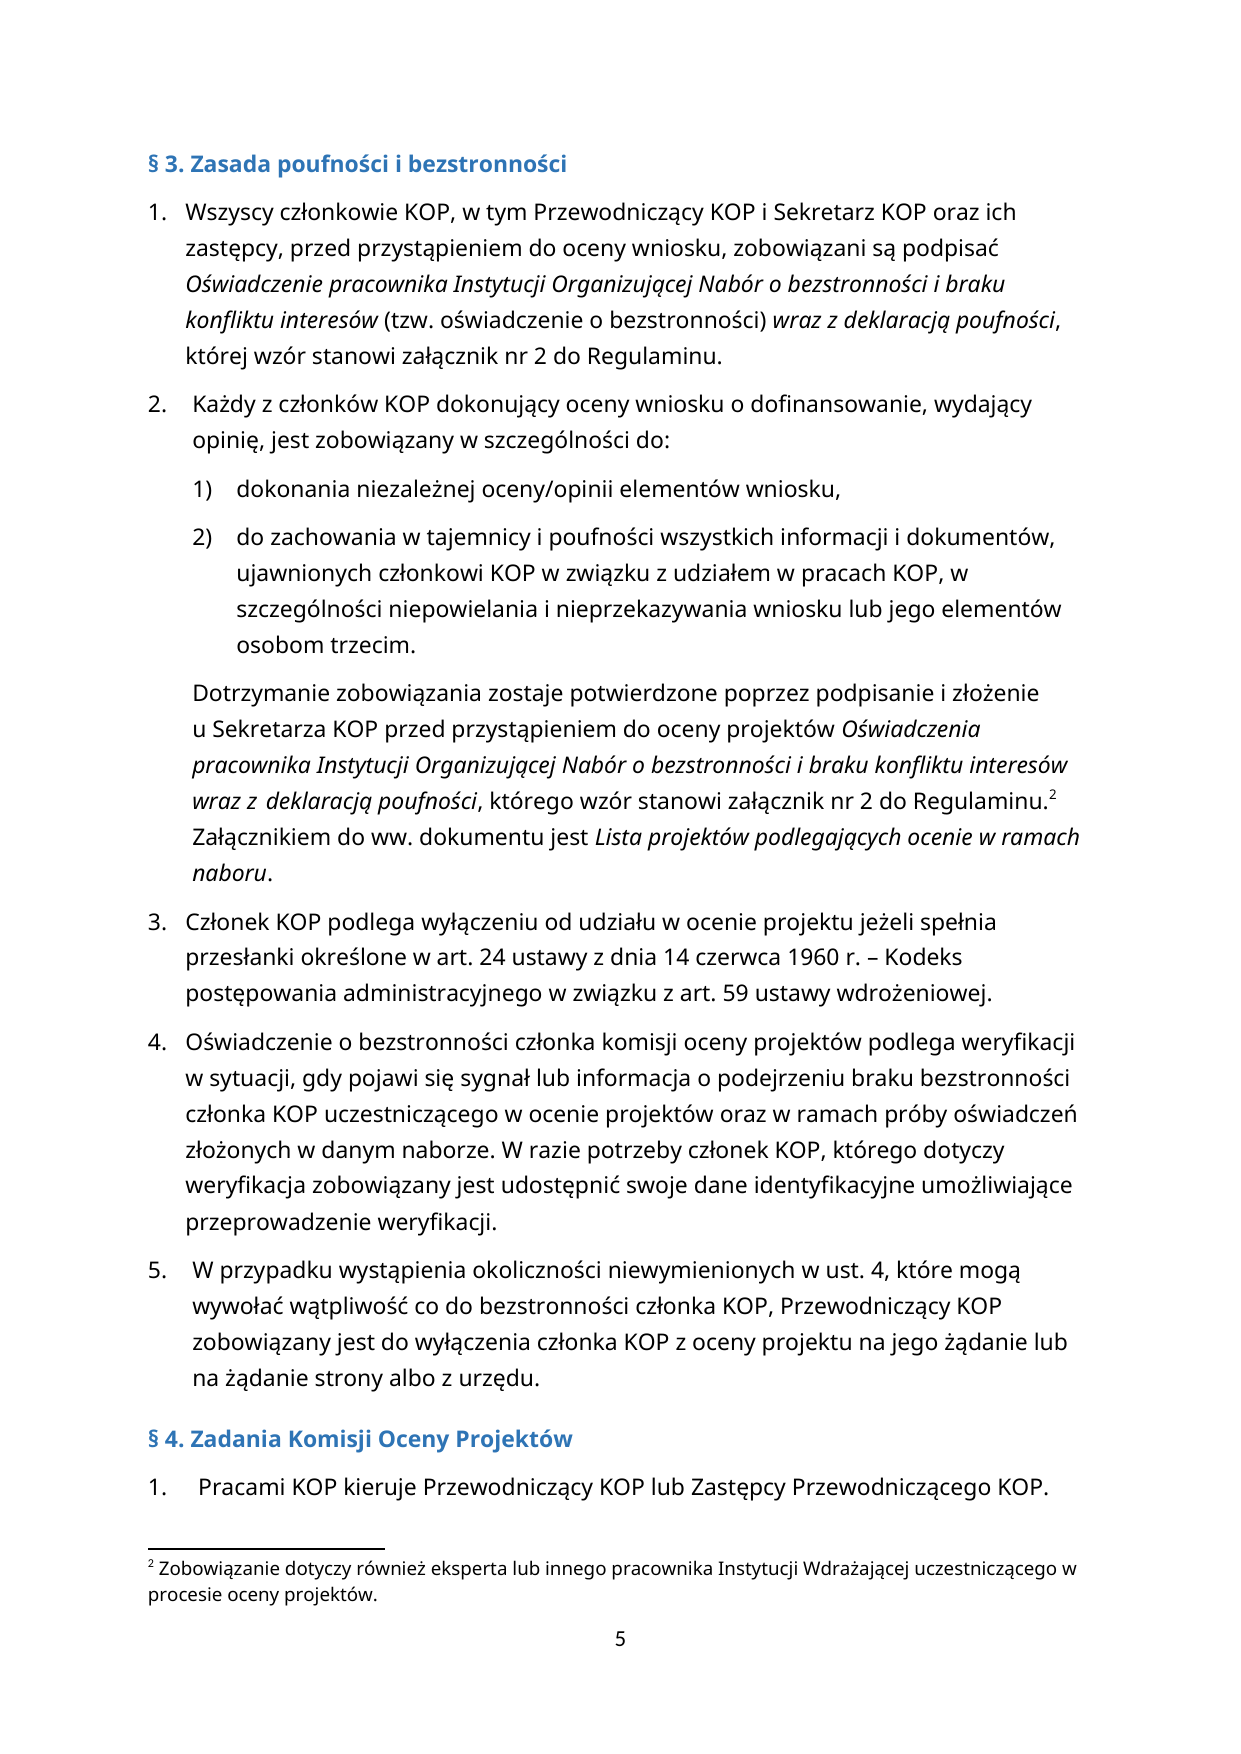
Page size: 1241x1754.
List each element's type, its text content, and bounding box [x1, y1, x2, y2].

list Członek KOP podlega wyłączeniu od udziału w ocenie projektu jeżeli spełnia przesłanki określone w art. 24 ustawy z dnia 14 czerwca 1960 r. – Kodeks postępowania administracyjnego w związku z art. 59 ustawy wdrożeniowej. [148, 905, 1093, 1008]
text Dotrzymanie zobowiązania zostaje potwierdzone poprzez podpisanie i złożenie u Sekretarza KOP przed przystąpieniem do oceny projektów Oświadczenia pracownika Instytucji Organizującej Nabór o bezstronności i braku konfliktu interesów wraz z deklaracją poufności, którego wzór stanowi załącznik nr 2 do Regulaminu. Załącznikiem do ww. dokumentu jest Lista projektów podlegających ocenie w ramach naboru. [192, 677, 1093, 888]
list Wszyscy członkowie KOP, w tym Przewodniczący KOP i Sekretarz KOP oraz ich zastępcy, przed przystąpieniem do oceny wniosku, zobowiązani są podpisać Oświadczenie pracownika Instytucji Organizującej Nabór o bezstronności i braku konfliktu interesów (tzw. oświadczenie o bezstronności) wraz z deklaracją poufności, której wzór stanowi załącznik nr 2 do Regulaminu. [148, 196, 1093, 371]
list do zachowania w tajemnicy i poufności wszystkich informacji i dokumentów, ujawnionych członkowi KOP w związku z udziałem w pracach KOP, w szczególności niepowielania i nieprzekazywania wniosku lub jego elementów osobom trzecim. [192, 521, 1093, 660]
list W przypadku wystąpienia okoliczności niewymienionych w ust. 4, które mogą wywołać wątpliwość co do bezstronności członka KOP, Przewodniczący KOP zobowiązany jest do wyłączenia członka KOP z oceny projektu na jego żądanie lub na żądanie strony albo z urzędu. [148, 1254, 1093, 1393]
list Oświadczenie o bezstronności członka komisji oceny projektów podlega weryfikacji w sytuacji, gdy pojawi się sygnał lub informacja o podejrzeniu braku bezstronności członka KOP uczestniczącego w ocenie projektów oraz w ramach próby oświadczeń złożonych w danym naborze. W razie potrzeby członek KOP, którego dotyczy weryfikacja zobowiązany jest udostępnić swoje dane identyfikacyjne umożliwiające przeprowadzenie weryfikacji. [148, 1026, 1093, 1237]
subtitle § 3. Zasada poufności i bezstronności [148, 148, 1093, 179]
subtitle § 4. Zadania Komisji Oceny Projektów [148, 1423, 1093, 1454]
list Pracami KOP kieruje Przewodniczący KOP lub Zastępcy Przewodniczącego KOP. [148, 1471, 1093, 1502]
list dokonania niezależnej oceny/opinii elementów wniosku, [192, 473, 1093, 504]
list Każdy z członków KOP dokonujący oceny wniosku o dofinansowanie, wydający opinię, jest zobowiązany w szczególności do: [148, 388, 1093, 455]
